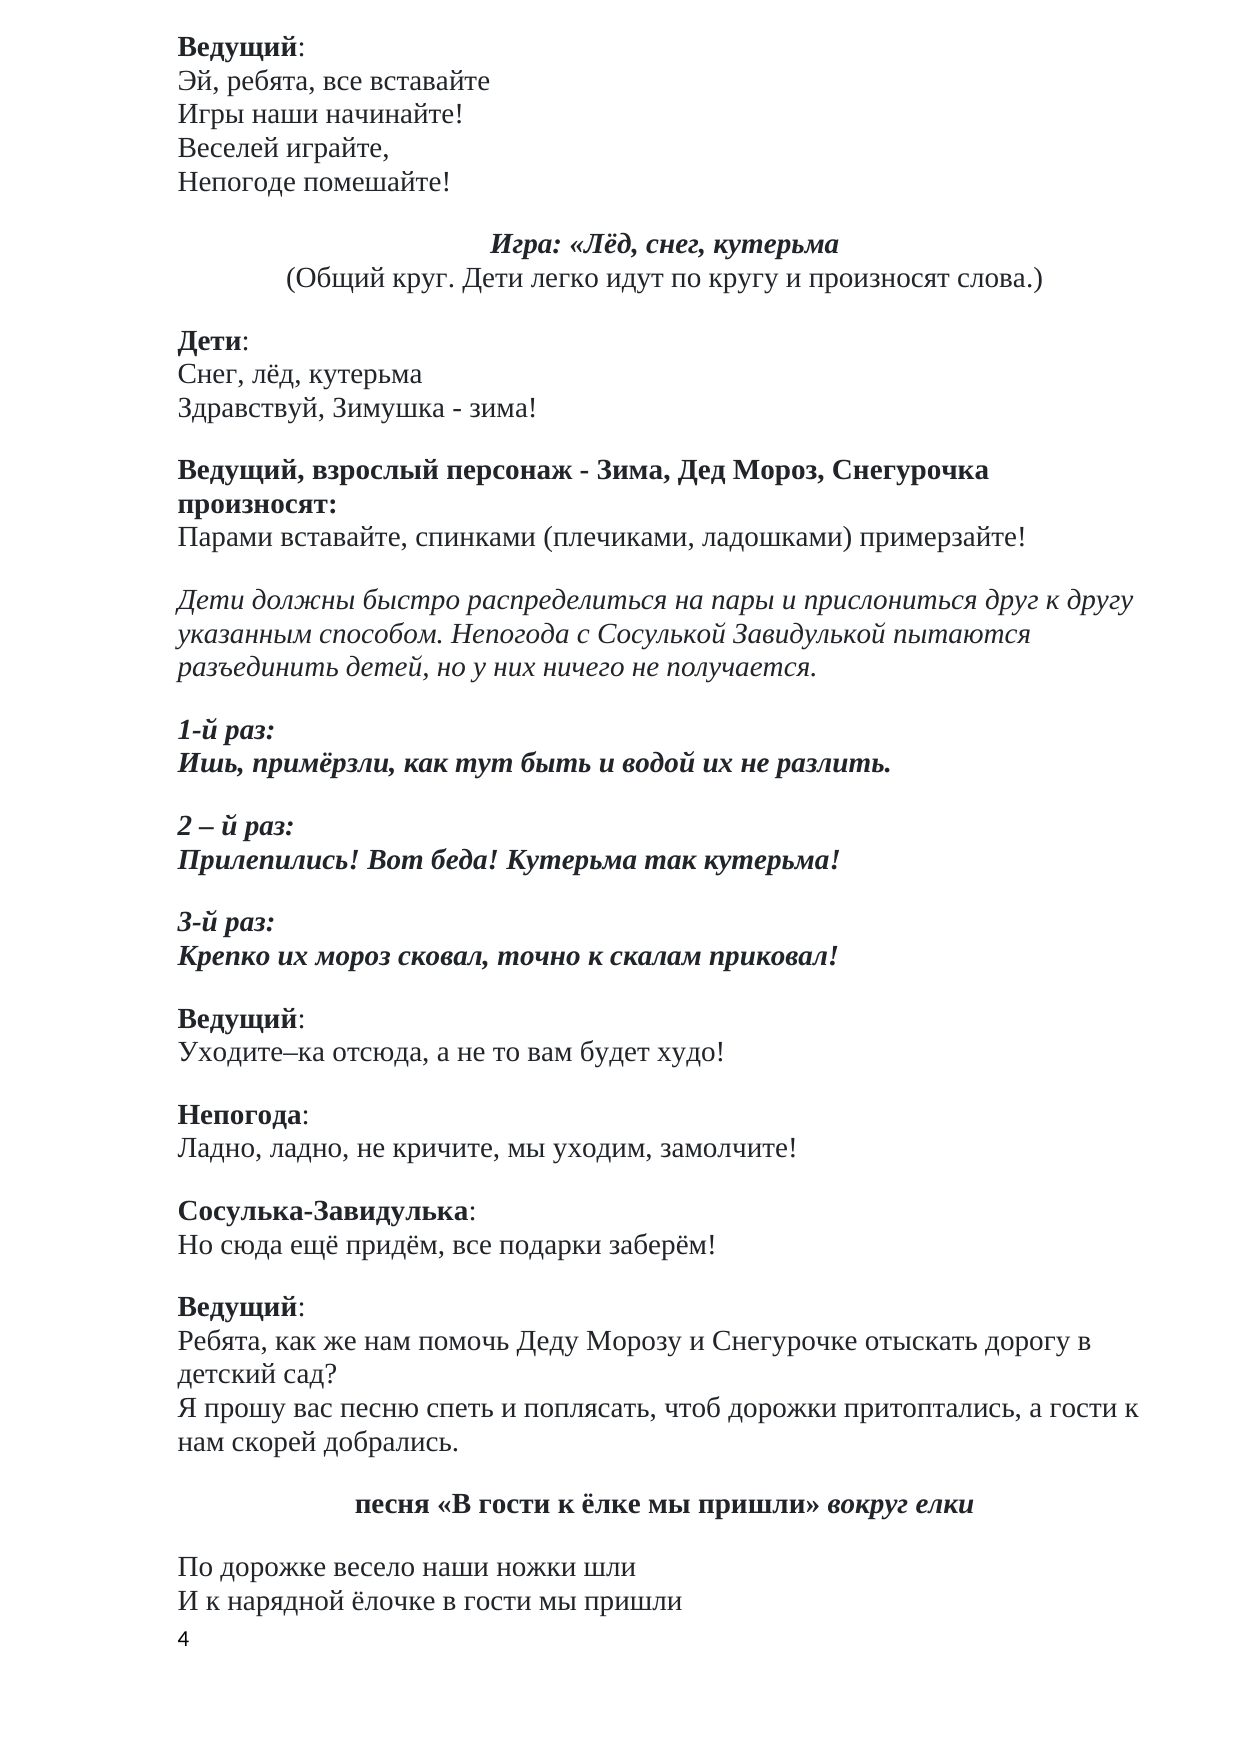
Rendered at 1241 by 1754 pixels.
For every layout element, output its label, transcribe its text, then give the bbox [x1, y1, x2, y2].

text Ведущий: Эй, ребята, все вставайте Игры наши начинайте! Веселей играйте, Непогоде помешайте! [177, 29, 1152, 197]
text песня «В гости к ёлке мы пришли» вокруг елки [177, 1486, 1152, 1520]
text 2 – й раз: Прилепились! Вот беда! Кутерьма так кутерьма! [177, 808, 1152, 875]
text Ведущий: Уходите–ка отсюда, а не то вам будет худо! [177, 1001, 1152, 1068]
text Сосулька-Завидулька: Но сюда ещё придём, все подарки заберём! [177, 1193, 1152, 1260]
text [177, 1549, 1152, 1616]
text 3-й раз: Крепко их мороз сковал, точно к скалам приковал! [177, 904, 1152, 972]
text Дети: Снег, лёд, кутерьма Здравствуй, Зимушка - зима! [177, 323, 1152, 423]
text Дети должны быстро распределиться на пары и прислониться друг к другу указанным способом. Непогода с Сосулькой Завидулькой пытаются разъединить детей, но у них ничего не получается. [177, 582, 1152, 683]
text Игра: «Лёд, снег, кутерьма (Общий круг. Дети легко идут по кругу и произносят слова.) [177, 226, 1152, 293]
text Непогода: Ладно, ладно, не кричите, мы уходим, замолчите! [177, 1097, 1152, 1164]
text 1-й раз: Ишь, примёрзли, как тут быть и водой их не разлить. [177, 712, 1152, 779]
text Ведущий, взрослый персонаж - Зима, Дед Мороз, Снегурочка произносят: Парами вставайте, спинками (плечиками, ладошками) примерзайте! [177, 452, 1152, 553]
text Ведущий: Ребята, как же нам помочь Деду Морозу и Снегурочке отыскать дорогу в детский сад? Я прошу вас песню спеть и поплясать, чтоб дорожки притоптались, а гости к нам скорей добрались. [177, 1289, 1152, 1457]
